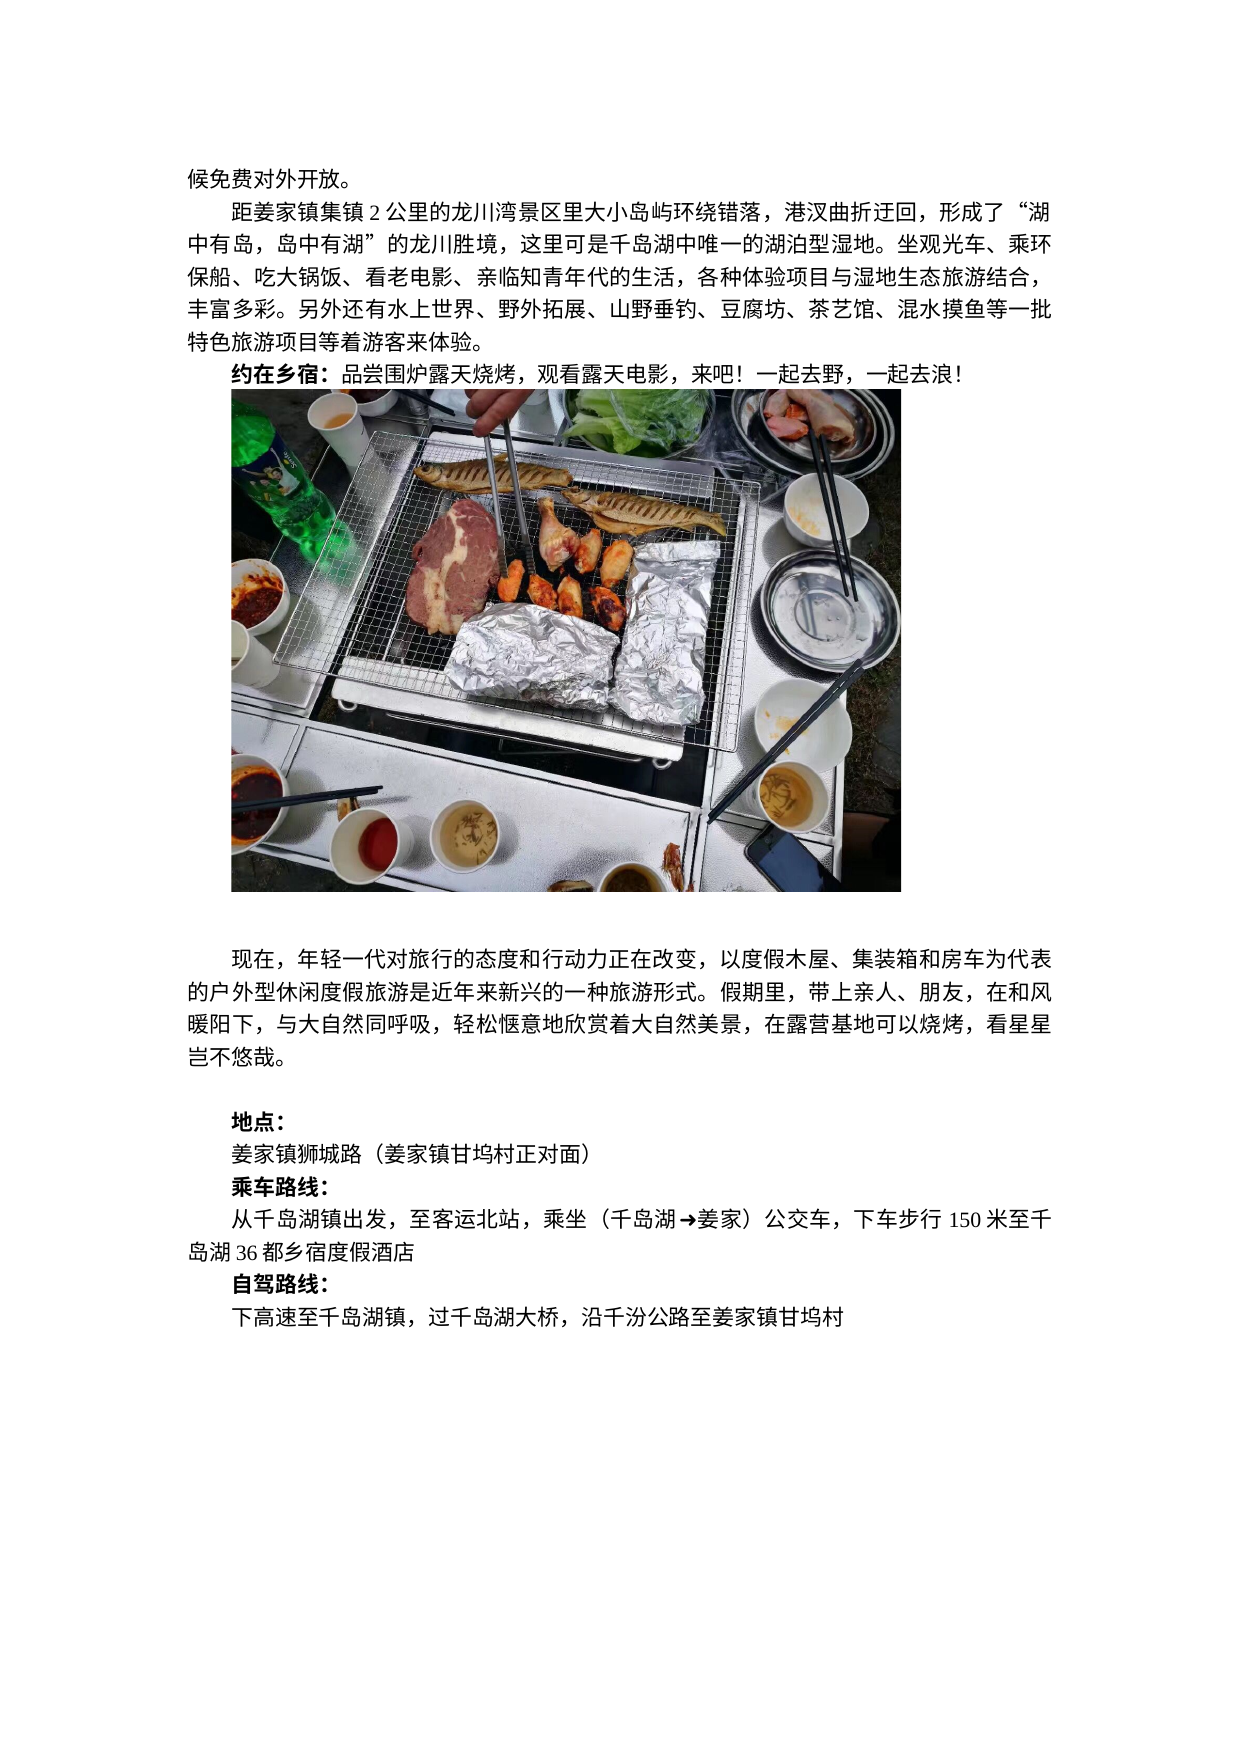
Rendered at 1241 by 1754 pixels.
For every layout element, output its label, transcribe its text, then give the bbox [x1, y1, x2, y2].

text 现在，年轻一代对旅行的态度和行动力正在改变，以度假木屋、集装箱和房车为代表的户外型休闲度假旅游是近年来新兴的一种旅游形式。假期里，带上亲人、朋友，在和风暖阳下，与大自然同呼吸，轻松惬意地欣赏着大自然美景，在露营基地可以烧烤，看星星，岂不悠哉。 [187, 942, 1053, 1072]
text 地点： [187, 1104, 1053, 1137]
text 乘车路线： [187, 1169, 1053, 1202]
text 下高速至千岛湖镇，过千岛湖大桥，沿千汾公路至姜家镇甘坞村 [187, 1299, 1053, 1332]
text 距姜家镇集镇2公里的龙川湾景区里大小岛屿环绕错落，港汊曲折迂回，形成了“湖中有岛，岛中有湖”的龙川胜境，这里可是千岛湖中唯一的湖泊型湿地。坐观光车、乘环保船、吃大锅饭、看老电影、亲临知青年代的生活，各种体验项目与湿地生态旅游结合，丰富多彩。另外还有水上世界、野外拓展、山野垂钓、豆腐坊、茶艺馆、混水摸鱼等一批特色旅游项目等着游客来体验。 [187, 194, 1053, 357]
picture [231, 389, 902, 892]
text 从千岛湖镇出发，至客运北站，乘坐（千岛湖➜姜家）公交车，下车步行150米至千岛湖36都乡宿度假酒店 [187, 1202, 1053, 1267]
text 姜家镇狮城路（姜家镇甘坞村正对面） [187, 1137, 1053, 1169]
text 约在乡宿：品尝围炉露天烧烤，观看露天电影，来吧！一起去野，一起去浪！ [187, 357, 1053, 389]
text 自驾路线： [187, 1267, 1053, 1299]
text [187, 162, 1053, 194]
